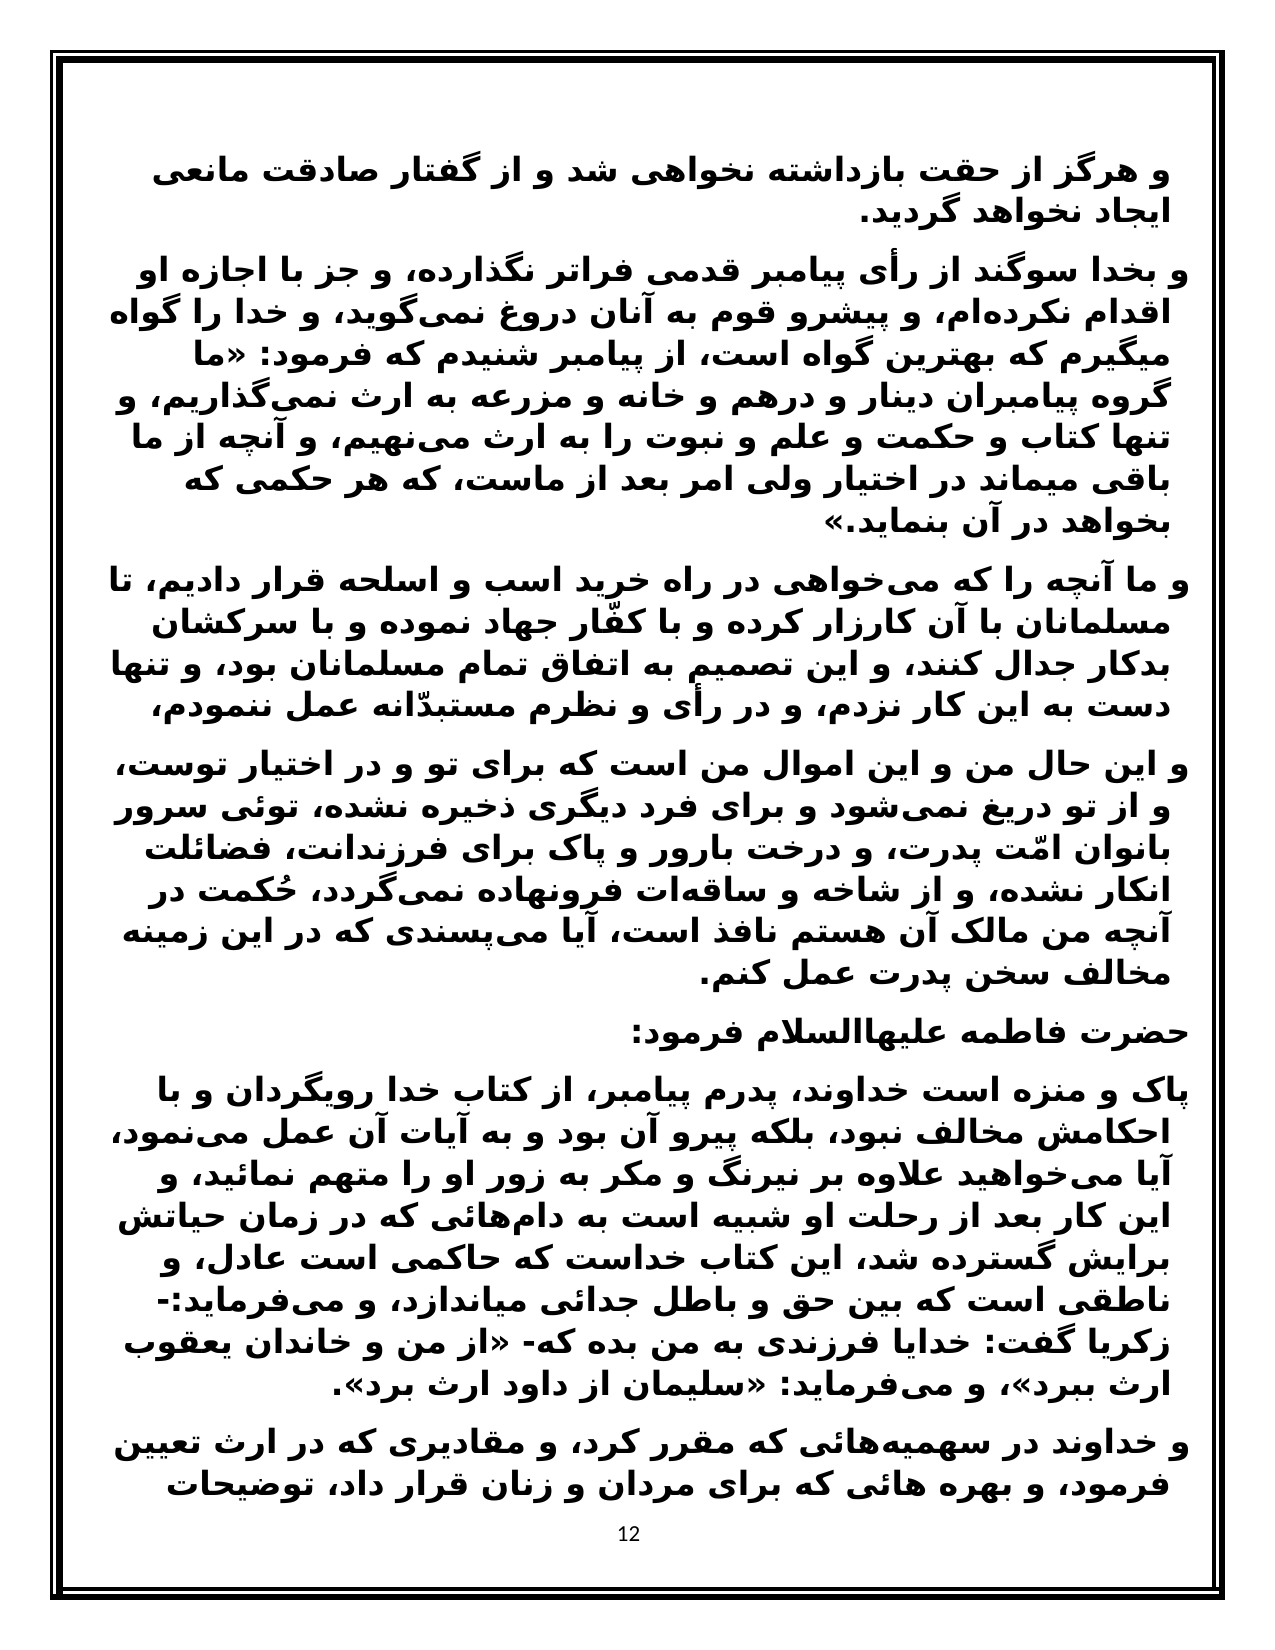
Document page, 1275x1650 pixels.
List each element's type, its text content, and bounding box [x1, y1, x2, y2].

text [103, 1422, 1191, 1503]
text و بخدا سوگند از رأی پیامبر قدمی فراتر نگذارده، و جز با اجازه او اقدام نکرده‌ام، و پیشرو قوم به آنان دروغ نمی‌گوید، و خدا را گواه میگیرم که بهترین گواه است، از پیامبر شنیدم که فرمود: «ما گروه پیامبران دینار و درهم و خانه و مزرعه به ارث نمی‌گذاریم، و تنها کتاب و حکمت و علم و نبوت را به ارث می‌نهیم، و آنچه از ما باقی میماند در اختیار ولی امر بعد از ماست، که هر حکمی که بخواهد در آن بنماید.» [103, 250, 1191, 541]
text حضرت فاطمه علیهاالسلام فرمود: [103, 1012, 1191, 1051]
text و این حال من و این اموال من است که برای تو و در اختیار توست، و از تو دریغ نمی‌شود و برای فرد دیگری ذخیره نشده، توئی سرور بانوان امّت پدرت، و درخت بارور و پاک برای فرزندانت، فضائلت انکار نشده، و از شاخه و ساقه‌ات فرونهاده نمی‌گردد، حُکمت در آنچه من مالک آن هستم نافذ است، آیا می‌پسندی که در این زمینه مخالف سخن پدرت عمل کنم. [103, 744, 1191, 993]
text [103, 150, 1191, 231]
text پاک و منزه است خداوند، پدرم پیامبر، از کتاب خدا رویگردان و با احکامش مخالف نبود، بلکه پیرو آن بود و به آیات آن عمل می‌نمود، آیا می‌خواهید علاوه بر نیرنگ و مکر به زور او را متهم نمائید، و این کار بعد از رحلت او شبیه است به دام‌هائی که در زمان حیاتش برایش گسترده شد، این کتاب خداست که حاکمی است عادل، و ناطقی است که بین حق و باطل جدائی میاندازد، و می‌فرماید:- زکریا گفت: خدایا فرزندی به من بده که- «از من و خاندان یعقوب ارث ببرد»، و می‌فرماید: «سلیمان از داود ارث برد». [103, 1071, 1191, 1403]
text و ما آنچه را که می‌خواهی در راه خرید اسب و اسلحه قرار دادیم، تا مسلمانان با آن کارزار کرده و با کفّار جهاد نموده و با سرکشان بدکار جدال کنند، و این تصمیم به اتفاق تمام مسلمانان بود، و تنها دست به این کار نزدم، و در رأی و نظرم مستبدّانه عمل ننمودم، [103, 560, 1191, 725]
